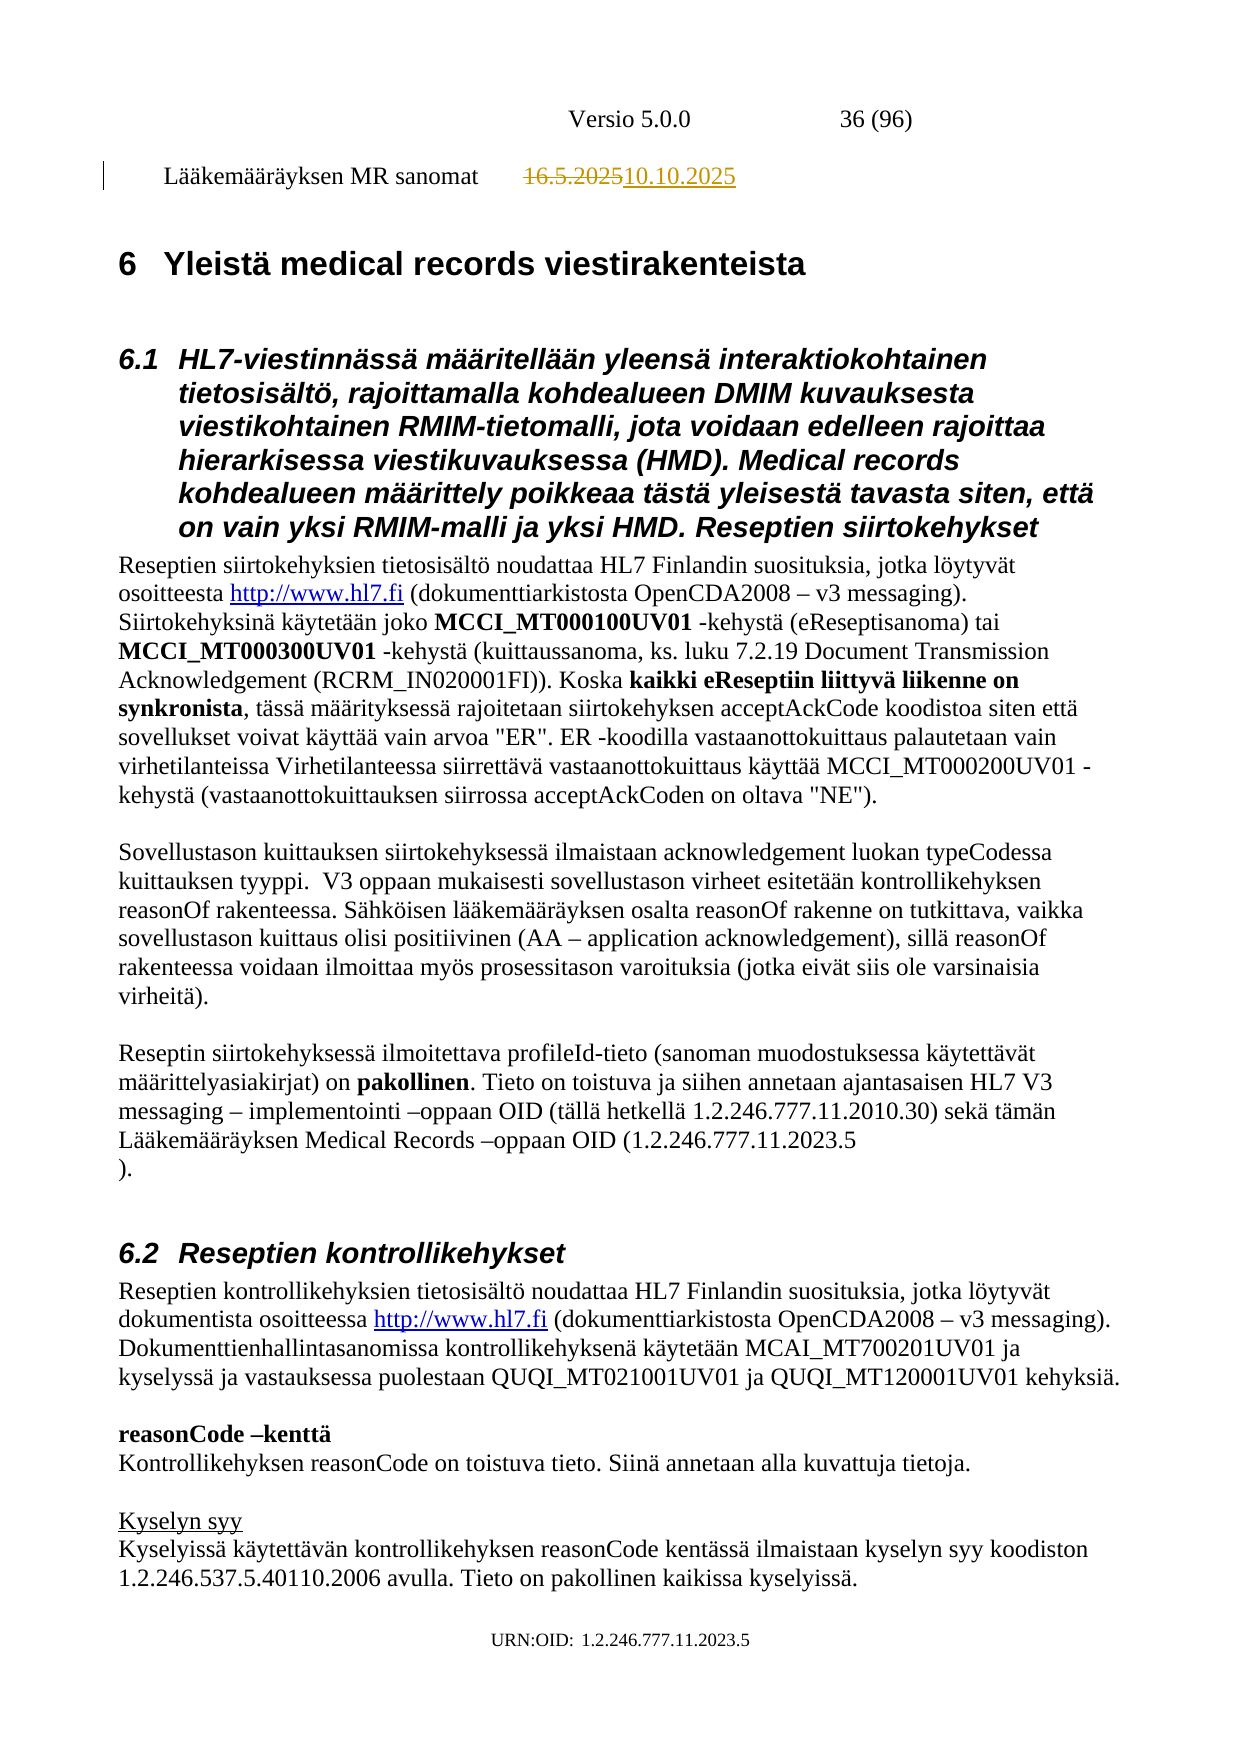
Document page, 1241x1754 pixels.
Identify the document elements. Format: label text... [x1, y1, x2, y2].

text Kyselyn syy [118, 1506, 1122, 1534]
text ). [118, 1153, 1122, 1182]
subtitle Reseptien kontrollikehykset [118, 1236, 1122, 1269]
text Kontrollikehyksen reasonCode on toistuva tieto. Siinä annetaan alla kuvattuja tietoja. [118, 1448, 1122, 1477]
text Reseptin siirtokehyksessä ilmoitettava profileId-tieto (sanoman muodostuksessa käytettävät määrittelyasiakirjat) on pakollinen. Tieto on toistuva ja siihen annetaan ajantasaisen HL7 V3 messaging – implementointi –oppaan OID (tällä hetkellä 1.2.246.777.11.2010.30) sekä tämän Lääkemääräyksen Medical Records –oppaan OID (1.2.246.777.11.2023.5 [118, 1038, 1122, 1153]
text Sovellustason kuittauksen siirtokehyksessä ilmaistaan acknowledgement luokan typeCodessa kuittauksen tyyppi. V3 oppaan mukaisesti sovellustason virheet esitetään kontrollikehyksen reasonOf rakenteessa. Sähköisen lääkemääräyksen osalta reasonOf rakenne on tutkittava, vaikka sovellustason kuittaus olisi positiivinen (AA – application acknowledgement), sillä reasonOf rakenteessa voidaan ilmoittaa myös prosessitason varoituksia (jotka eivät siis ole varsinaisia virheitä). [118, 837, 1122, 1010]
text Reseptien kontrollikehyksien tietosisältö noudattaa HL7 Finlandin suosituksia, jotka löytyvät dokumentista osoitteessa http://www.hl7.fi (dokumenttiarkistosta OpenCDA2008 – v3 messaging). Dokumenttienhallintasanomissa kontrollikehyksenä käytetään MCAI_MT700201UV01 ja kyselyssä ja vastauksessa puolestaan QUQI_MT021001UV01 ja QUQI_MT120001UV01 kehyksiä. [118, 1276, 1122, 1391]
subtitle Yleistä medical records viestirakenteista [118, 244, 1122, 282]
text Kyselyissä käytettävän kontrollikehyksen reasonCode kentässä ilmaistaan kyselyn syy koodiston 1.2.246.537.5.40110.2006 avulla. Tieto on pakollinen kaikissa kyselyissä. [118, 1534, 1122, 1592]
text Reseptien siirtokehyksien tietosisältö noudattaa HL7 Finlandin suosituksia, jotka löytyvät osoitteesta http://www.hl7.fi (dokumenttiarkistosta OpenCDA2008 – v3 messaging). Siirtokehyksinä käytetään joko MCCI_MT000100UV01 -kehystä (eReseptisanoma) tai MCCI_MT000300UV01 -kehystä (kuittaussanoma, ks. luku 7.2.17 Document Transmission Acknowledgement (RCRM_IN020001FI)). Koska kaikki eReseptiin liittyvä liikenne on synkronista, tässä määrityksessä rajoitetaan siirtokehyksen acceptAckCode koodistoa siten että sovellukset voivat käyttää vain arvoa "ER". ER -koodilla vastaanottokuittaus palautetaan vain virhetilanteissa Virhetilanteessa siirrettävä vastaanottokuittaus käyttää MCCI_MT000200UV01 -kehystä (vastaanottokuittauksen siirrossa acceptAckCoden on oltava "NE"). [118, 550, 1122, 808]
subtitle HL7-viestinnässä määritellään yleensä interaktiokohtainen tietosisältö, rajoittamalla kohdealueen DMIM kuvauksesta viestikohtainen RMIM-tietomalli, jota voidaan edelleen rajoittaa hierarkisessa viestikuvauksessa (HMD). Medical records kohdealueen määrittely poikkeaa tästä yleisestä tavasta siten, että on vain yksi RMIM-malli ja yksi HMD. Reseptien siirtokehykset [118, 342, 1122, 543]
text reasonCode –kenttä [118, 1419, 1122, 1448]
